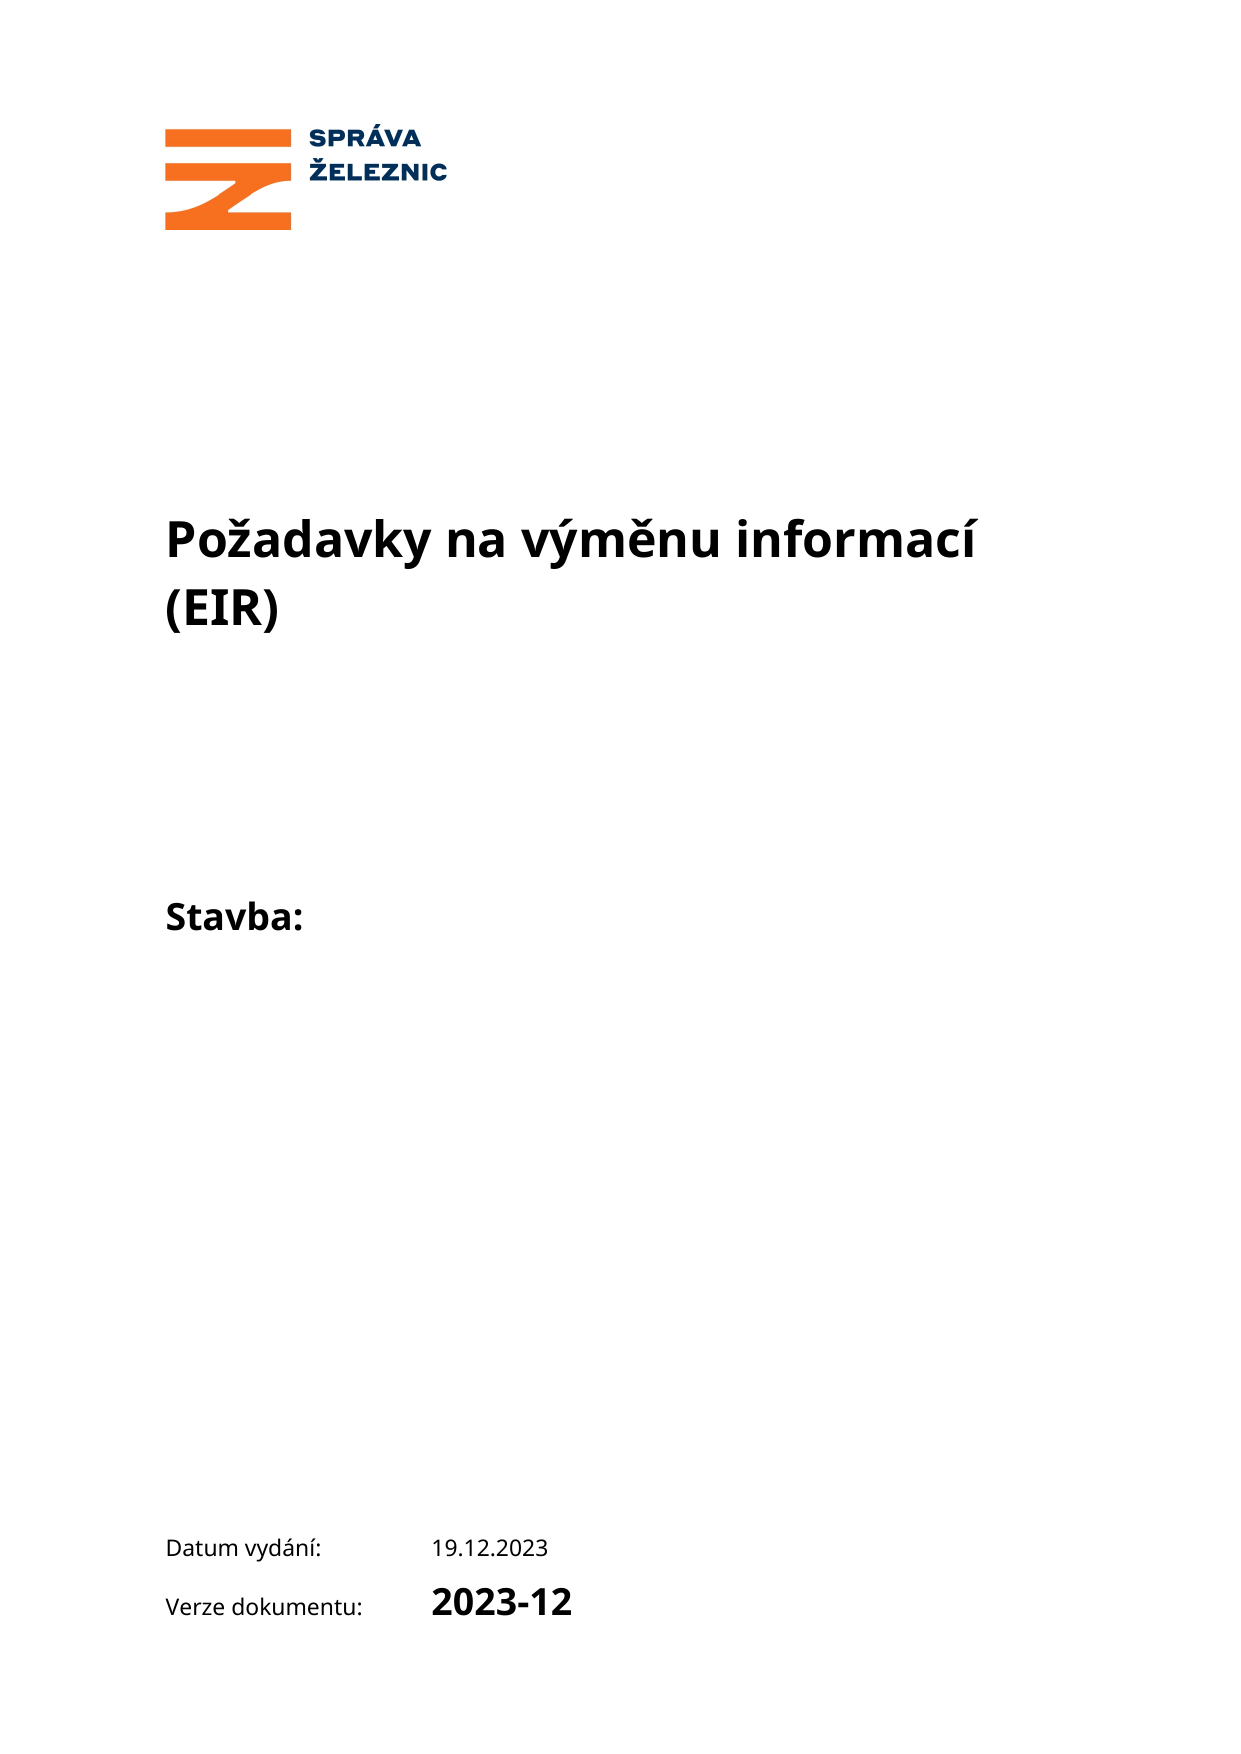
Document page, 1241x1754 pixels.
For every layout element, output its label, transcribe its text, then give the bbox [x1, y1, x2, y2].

picture [165, 124, 447, 230]
text Stavba: [165, 890, 1075, 941]
